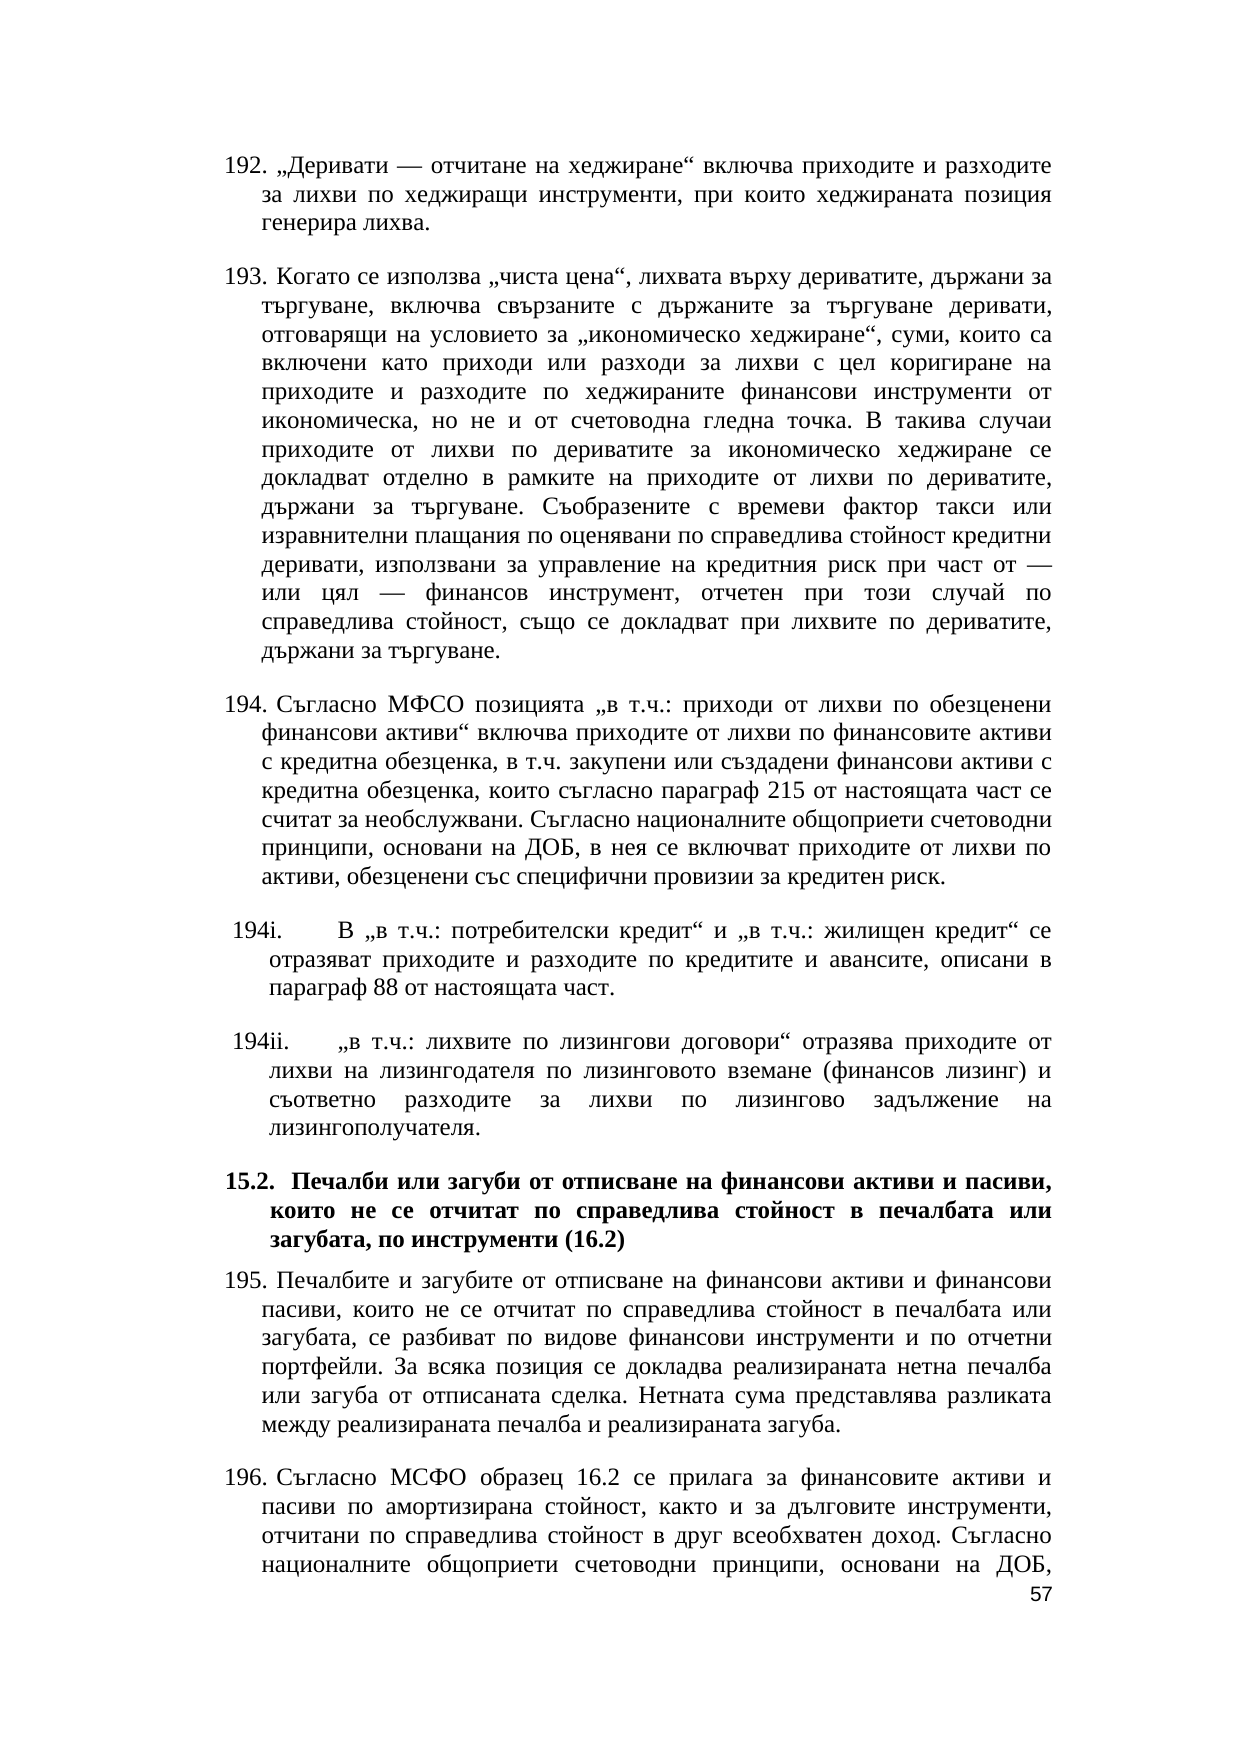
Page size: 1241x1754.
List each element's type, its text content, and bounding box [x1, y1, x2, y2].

text Печалбите и загубите от отписване на финансови активи и финансови пасиви, които не се отчитат по справедлива стойност в печалбата или загубата, се разбиват по видове финансови инструменти и по отчетни портфейли. За всяка позиция се докладва реализираната нетна печалба или загуба от отписаната сделка. Нетната сума представлява разликата между реализираната печалба и реализираната загуба. [224, 1265, 1053, 1437]
text Съгласно МФСО позицията „в т.ч.: приходи от лихви по обезценени финансови активи“ включва приходите от лихви по финансовите активи с кредитна обезценка, в т.ч. закупени или създадени финансови активи с кредитна обезценка, които съгласно параграф 215 от настоящата част се считат за необслужвани. Съгласно националните общоприети счетоводни принципи, основани на ДОБ, в нея се включват приходите от лихви по активи, обезценени със специфични провизии за кредитен риск. [224, 689, 1053, 890]
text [224, 1462, 1053, 1577]
list 194ii. „в т.ч.: лихвите по лизингови договори“ отразява приходите от лихви на лизингодателя по лизинговото вземане (финансов лизинг) и съответно разходите за лихви по лизингово задължение на лизингополучателя. [232, 1026, 1053, 1141]
text Когато се използва „чиста цена“, лихвата върху дериватите, държани за търгуване, включва свързаните с държаните за търгуване деривати, отговарящи на условието за „икономическо хеджиране“, суми, които са включени като приходи или разходи за лихви с цел коригиране на приходите и разходите по хеджираните финансови инструменти от икономическа, но не и от счетоводна гледна точка. В такива случаи приходите от лихви по дериватите за икономическо хеджиране се докладват отделно в рамките на приходите от лихви по дериватите, държани за търгуване. Съобразените с времеви фактор такси или изравнителни плащания по оценявани по справедлива стойност кредитни деривати, използвани за управление на кредитния риск при част от — или цял — финансов инструмент, отчетен при този случай по справедлива стойност, също се докладват при лихвите по дериватите, държани за търгуване. [224, 261, 1053, 664]
subtitle Печалби или загуби от отписване на финансови активи и пасиви, които не се отчитат по справедлива стойност в печалбата или загубата, по инструменти (16.2) [225, 1166, 1053, 1252]
text „Деривати — отчитане на хеджиране“ включва приходите и разходите за лихви по хеджиращи инструменти, при които хеджираната позиция генерира лихва. [224, 150, 1053, 236]
list 194i. В „в т.ч.: потребителски кредит“ и „в т.ч.: жилищен кредит“ се отразяват приходите и разходите по кредитите и авансите, описани в параграф 88 от настоящата част. [232, 915, 1053, 1001]
